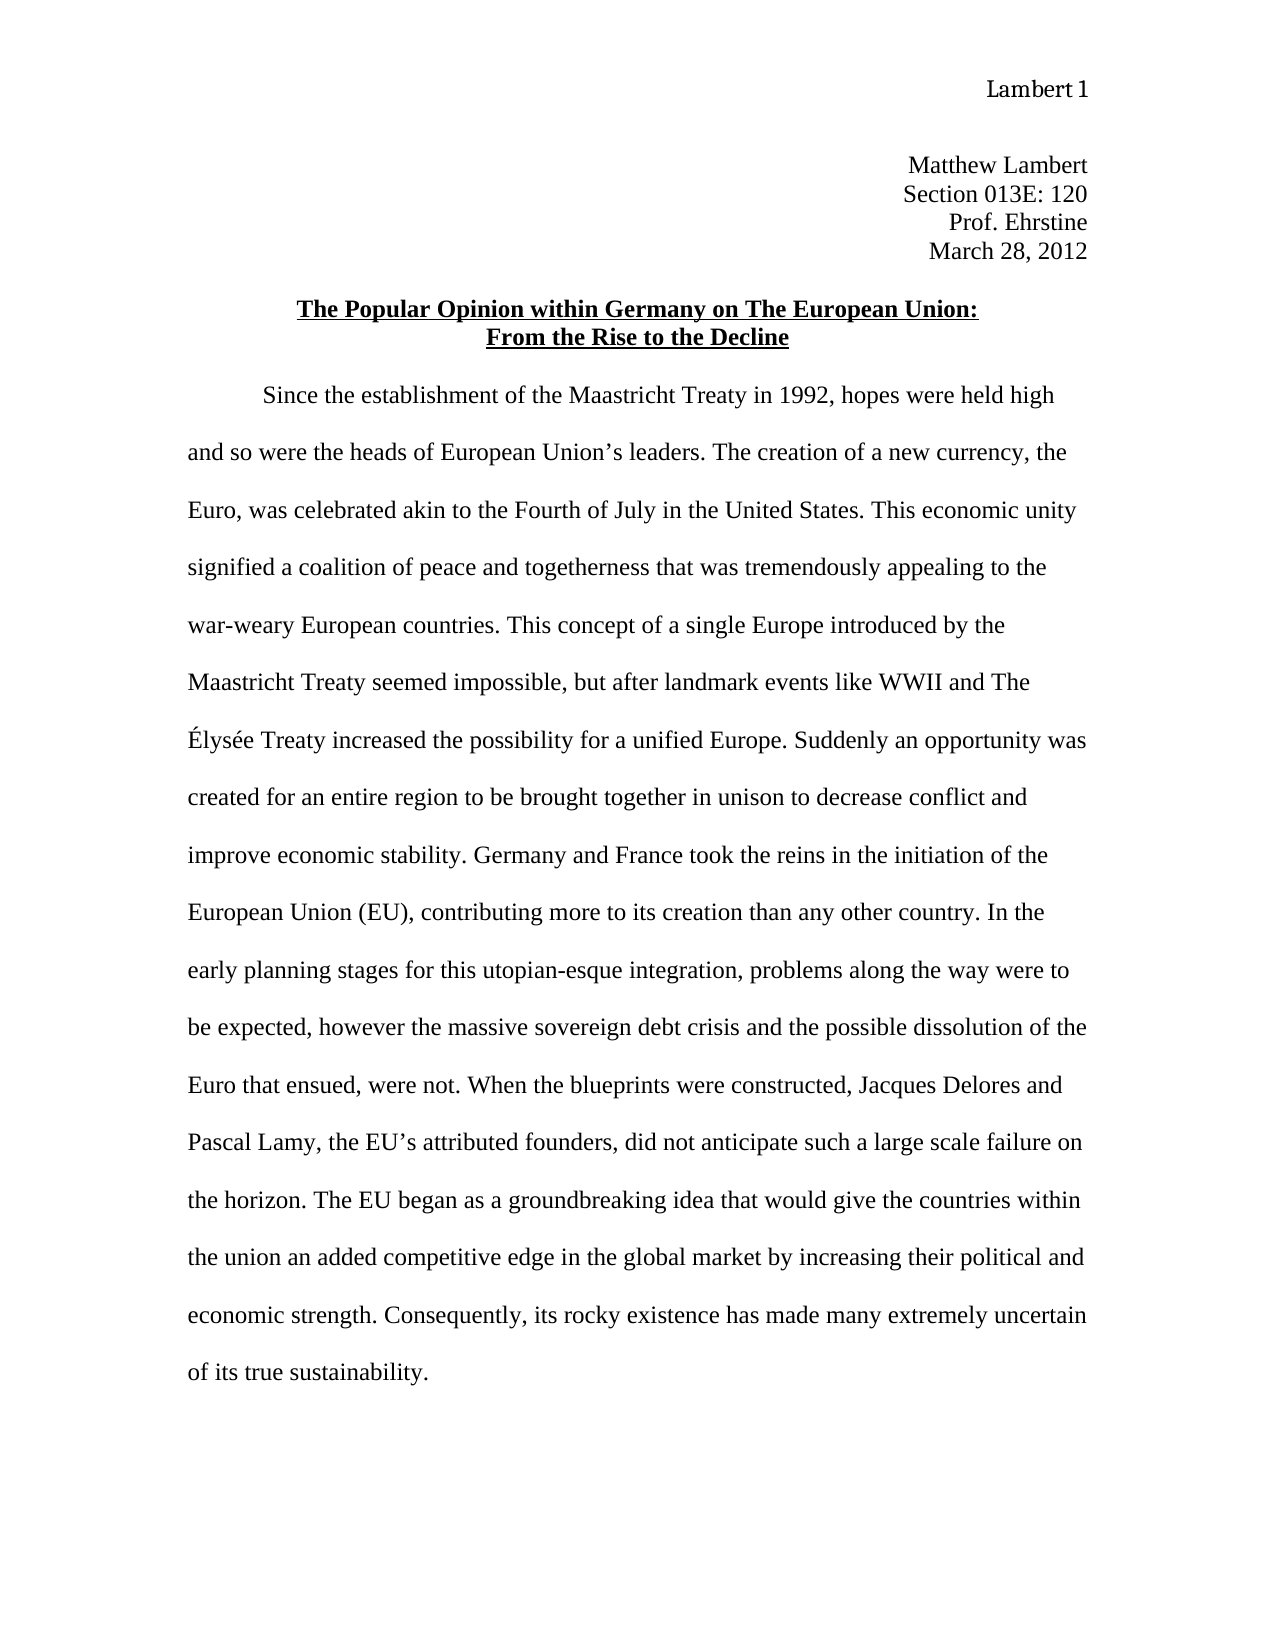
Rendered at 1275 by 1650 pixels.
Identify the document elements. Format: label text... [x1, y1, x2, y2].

text Prof. Ehrstine [187, 207, 1087, 236]
text Matthew Lambert [187, 150, 1087, 179]
text Since the establishment of the Maastricht Treaty in 1992, hopes were held high and so were the heads of European Union’s leaders. The creation of a new currency, the Euro, was celebrated akin to the Fourth of July in the United States. This economic unity signified a coalition of peace and togetherness that was tremendously appealing to the war-weary European countries. This concept of a single Europe introduced by the Maastricht Treaty seemed impossible, but after landmark events like WWII and The Élysée Treaty increased the possibility for a unified Europe. Suddenly an opportunity was created for an entire region to be brought together in unison to decrease conflict and improve economic stability. Germany and France took the reins in the initiation of the European Union (EU), contributing more to its creation than any other country. In the early planning stages for this utopian-esque integration, problems along the way were to be expected, however the massive sovereign debt crisis and the possible dissolution of the Euro that ensued, were not. When the blueprints were constructed, Jacques Delores and Pascal Lamy, the EU’s attributed founders, did not anticipate such a large scale failure on the horizon. The EU began as a groundbreaking idea that would give the countries within the union an added competitive edge in the global market by increasing their political and economic strength. Consequently, its rocky existence has made many extremely uncertain of its true sustainability. [187, 380, 1087, 1386]
text From the Rise to the Decline [187, 322, 1087, 351]
text The Popular Opinion within Germany on The European Union: [187, 294, 1087, 322]
text Section 013E: 120 [187, 179, 1087, 207]
text March 28, 2012 [187, 236, 1087, 265]
